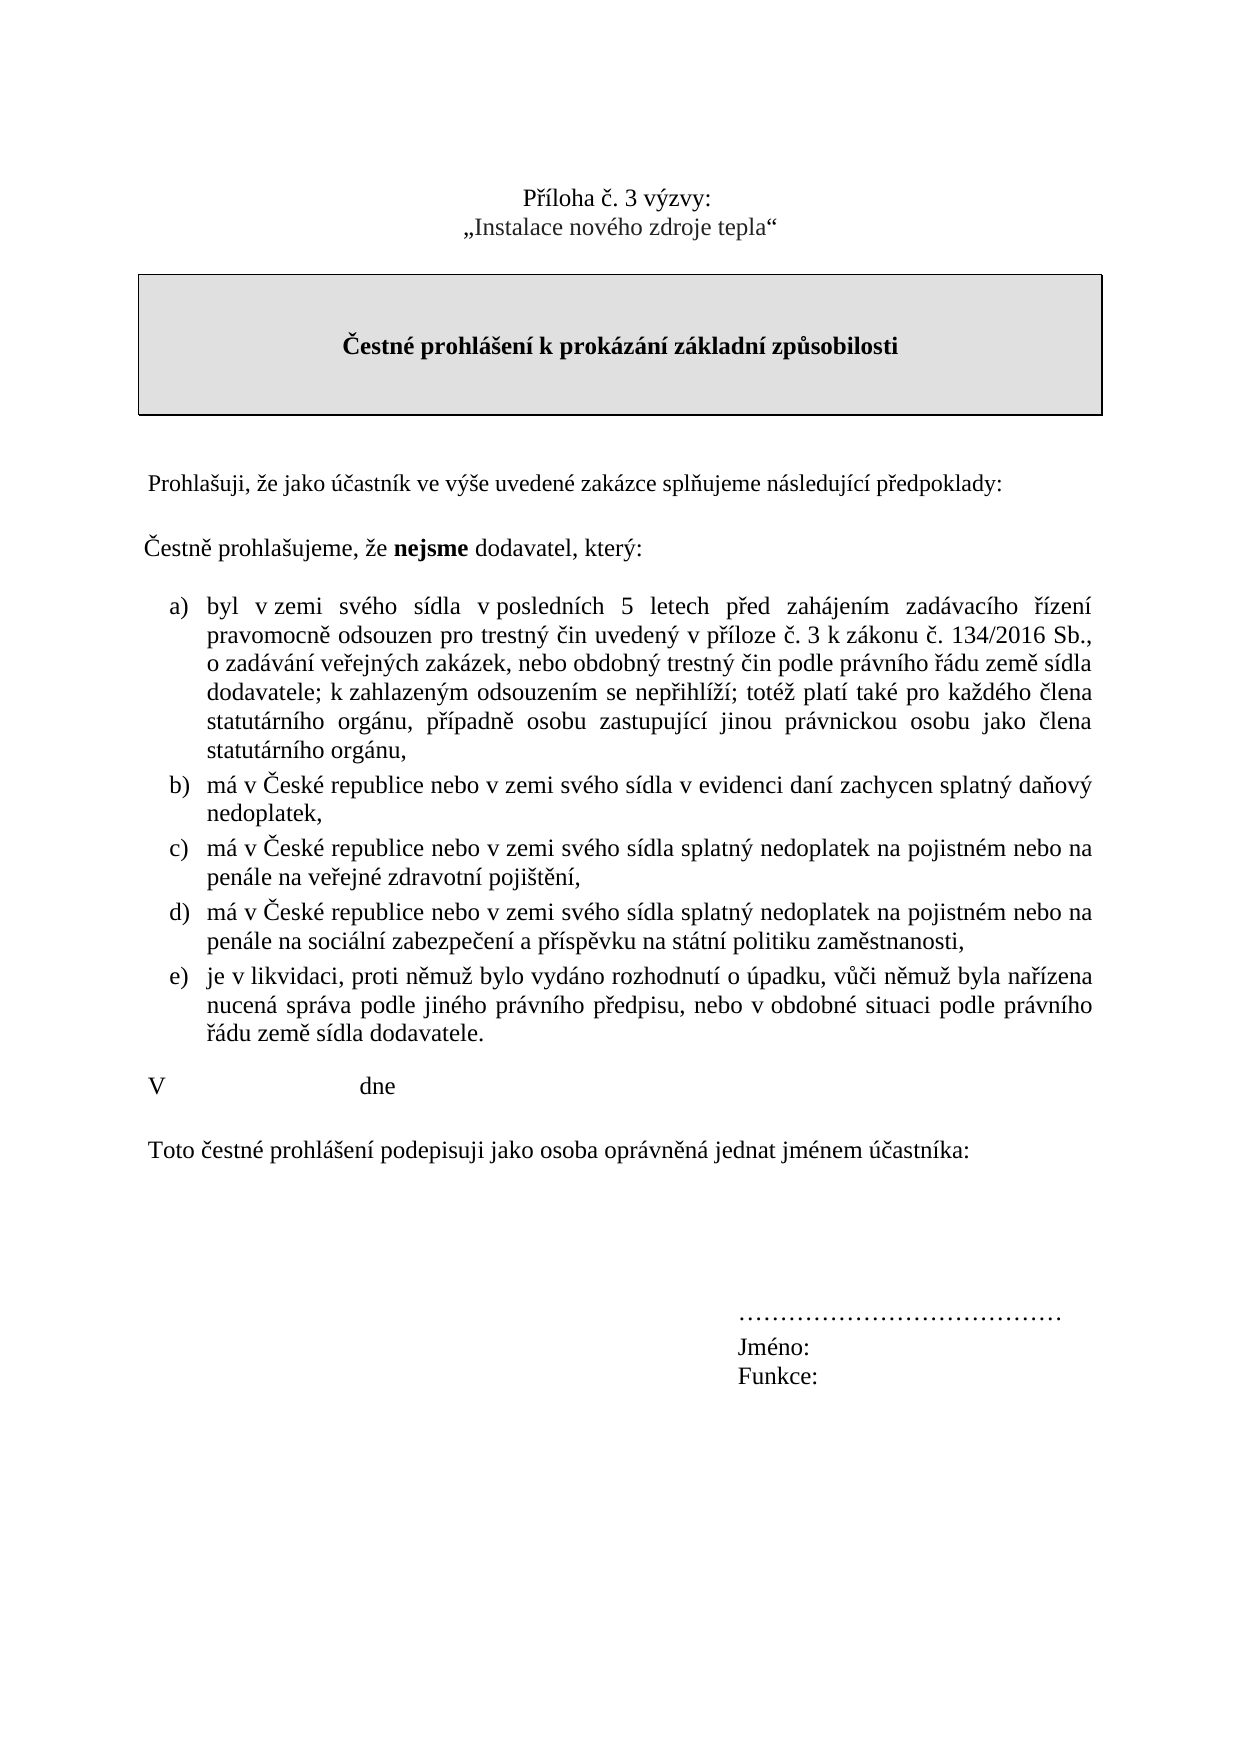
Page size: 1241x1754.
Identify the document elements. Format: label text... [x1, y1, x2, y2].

list je v likvidaci, proti němuž bylo vydáno rozhodnutí o úpadku, vůči němuž byla nařízena nucená správa podle jiného právního předpisu, nebo v obdobné situaci podle právního řádu země sídla dodavatele. [169, 961, 1093, 1047]
text Čestně prohlašujeme, že nejsme dodavatel, který: [144, 533, 1093, 562]
subtitle Čestné prohlášení k prokázání základní způsobilosti [139, 328, 1101, 360]
text V dne [148, 1071, 1093, 1100]
text Prohlašuji, že jako účastník ve výše uvedené zakázce splňujeme následující předpoklady: [148, 469, 1093, 497]
text Toto čestné prohlášení podepisuji jako osoba oprávněná jednat jménem účastníka: [148, 1135, 1093, 1164]
list má v České republice nebo v zemi svého sídla splatný nedoplatek na pojistném nebo na penále na sociální zabezpečení a příspěvku na státní politiku zaměstnanosti, [169, 897, 1093, 955]
list má v České republice nebo v zemi svého sídla v evidenci daní zachycen splatný daňový nedoplatek, [169, 770, 1093, 827]
text Funkce: [728, 1361, 1093, 1390]
text Příloha č. 3 výzvy: „Instalace nového zdroje tepla“ [148, 183, 1093, 241]
text Jméno: [718, 1332, 1093, 1361]
list byl v zemi svého sídla v posledních 5 letech před zahájením zadávacího řízení pravomocně odsouzen pro trestný čin uvedený v příloze č. 3 k zákonu č. 134/2016 Sb., o zadávání veřejných zakázek, nebo obdobný trestný čin podle právního řádu země sídla dodavatele; k zahlazeným odsouzením se nepřihlíží; totéž platí také pro každého člena statutárního orgánu, případně osobu zastupující jinou právnickou osobu jako člena statutárního orgánu, [169, 591, 1093, 763]
text ………………………………… [728, 1297, 1093, 1326]
list má v České republice nebo v zemi svého sídla splatný nedoplatek na pojistném nebo na penále na veřejné zdravotní pojištění, [169, 833, 1093, 891]
